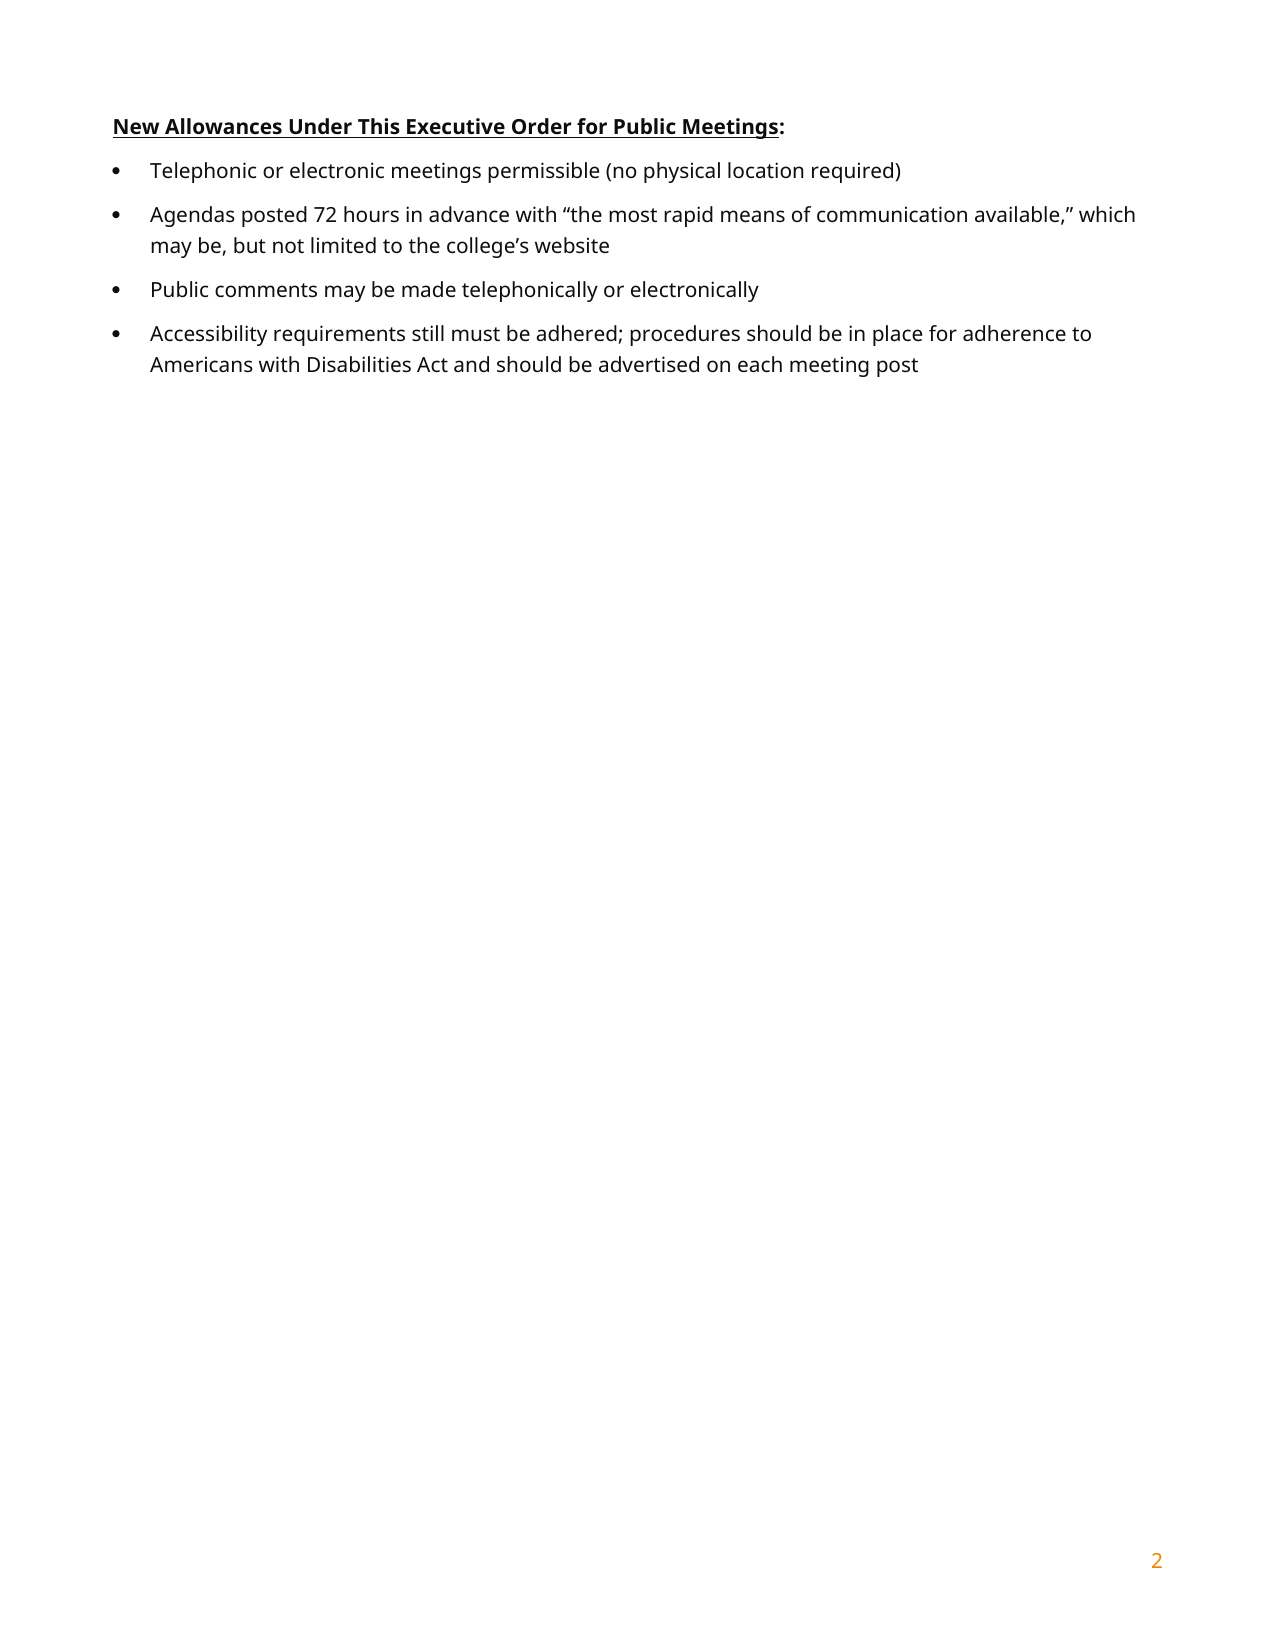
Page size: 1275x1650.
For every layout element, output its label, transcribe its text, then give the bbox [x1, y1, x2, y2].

text New Allowances Under This Executive Order for Public Meetings: [112, 112, 1162, 141]
list Agendas posted 72 hours in advance with “the most rapid means of communication available,” which may be, but not limited to the college’s website [112, 200, 1162, 260]
list Telephonic or electronic meetings permissible (no physical location required) [112, 156, 1162, 185]
list Accessibility requirements still must be adhered; procedures should be in place for adherence to Americans with Disabilities Act and should be advertised on each meeting post [112, 319, 1162, 378]
list Public comments may be made telephonically or electronically [112, 275, 1162, 303]
